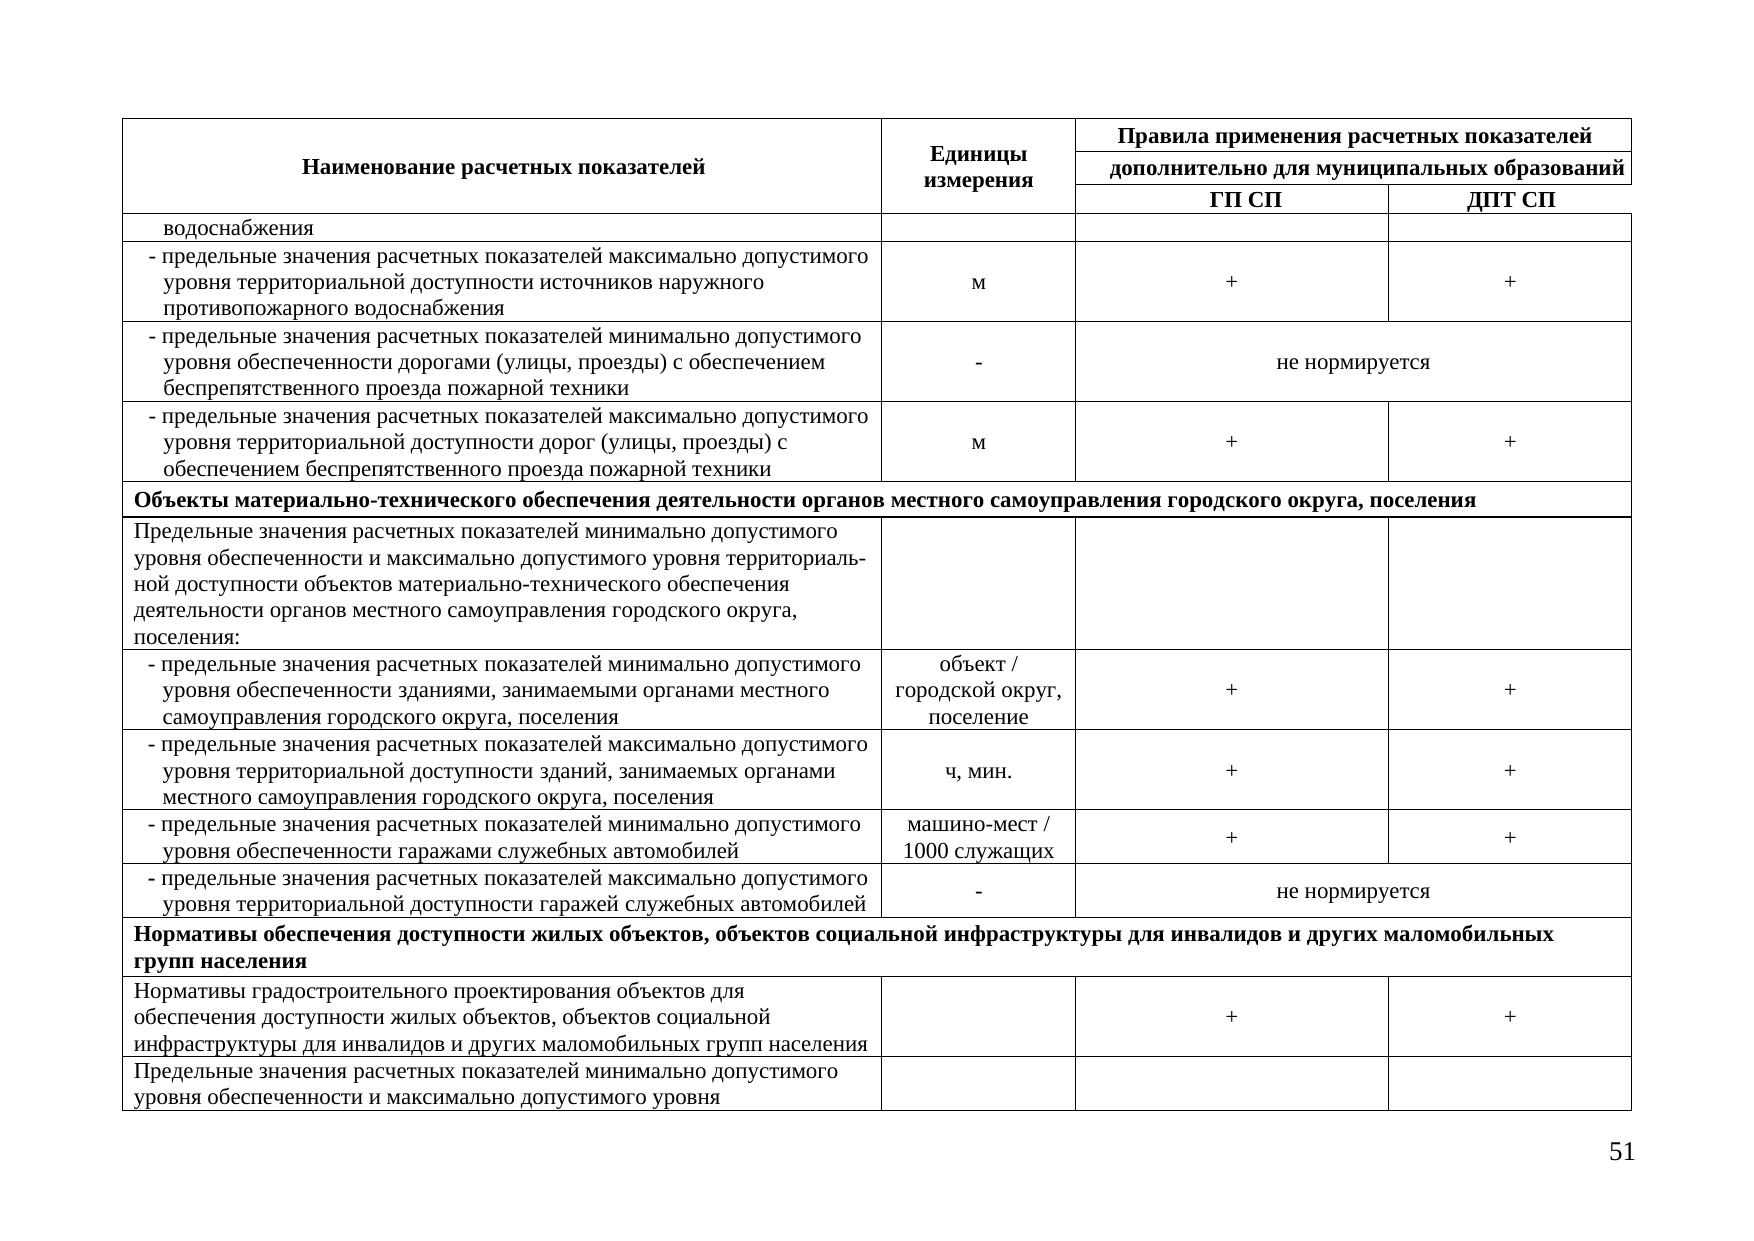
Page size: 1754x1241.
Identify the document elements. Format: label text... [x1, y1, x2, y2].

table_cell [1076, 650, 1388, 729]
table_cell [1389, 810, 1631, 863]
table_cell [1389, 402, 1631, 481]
table_cell ДПТ СП [1389, 185, 1632, 213]
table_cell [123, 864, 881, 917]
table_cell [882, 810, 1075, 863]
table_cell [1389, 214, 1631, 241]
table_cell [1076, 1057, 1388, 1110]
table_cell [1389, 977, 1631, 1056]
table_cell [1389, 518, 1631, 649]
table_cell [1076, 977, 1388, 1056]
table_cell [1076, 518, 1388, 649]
table_cell дополнительно для муниципальных образований [1100, 152, 1631, 183]
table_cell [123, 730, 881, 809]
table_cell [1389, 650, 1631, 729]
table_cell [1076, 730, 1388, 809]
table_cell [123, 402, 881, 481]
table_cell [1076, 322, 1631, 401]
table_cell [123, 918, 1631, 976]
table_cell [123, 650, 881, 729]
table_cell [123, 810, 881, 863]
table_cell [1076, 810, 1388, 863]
table_cell [1076, 152, 1100, 183]
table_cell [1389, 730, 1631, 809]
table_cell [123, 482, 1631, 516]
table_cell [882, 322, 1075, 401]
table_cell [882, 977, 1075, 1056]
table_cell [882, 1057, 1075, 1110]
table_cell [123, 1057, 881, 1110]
table_cell [1076, 185, 1100, 213]
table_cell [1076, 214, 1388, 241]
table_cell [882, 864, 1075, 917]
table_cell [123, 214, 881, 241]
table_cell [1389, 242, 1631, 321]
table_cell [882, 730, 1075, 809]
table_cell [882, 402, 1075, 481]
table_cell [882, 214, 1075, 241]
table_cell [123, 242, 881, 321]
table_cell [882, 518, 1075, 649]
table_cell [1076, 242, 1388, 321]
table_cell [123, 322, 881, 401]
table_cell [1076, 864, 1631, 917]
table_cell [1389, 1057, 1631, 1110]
table_cell ГП СП [1100, 185, 1388, 213]
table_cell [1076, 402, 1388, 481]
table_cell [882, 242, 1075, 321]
table_header Наименование расчетных показателей [123, 119, 881, 213]
table_header Единицы измерения [882, 119, 1075, 213]
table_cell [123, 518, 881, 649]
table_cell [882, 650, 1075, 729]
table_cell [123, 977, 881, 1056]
table_header Правила применения расчетных показателей [1076, 119, 1631, 151]
